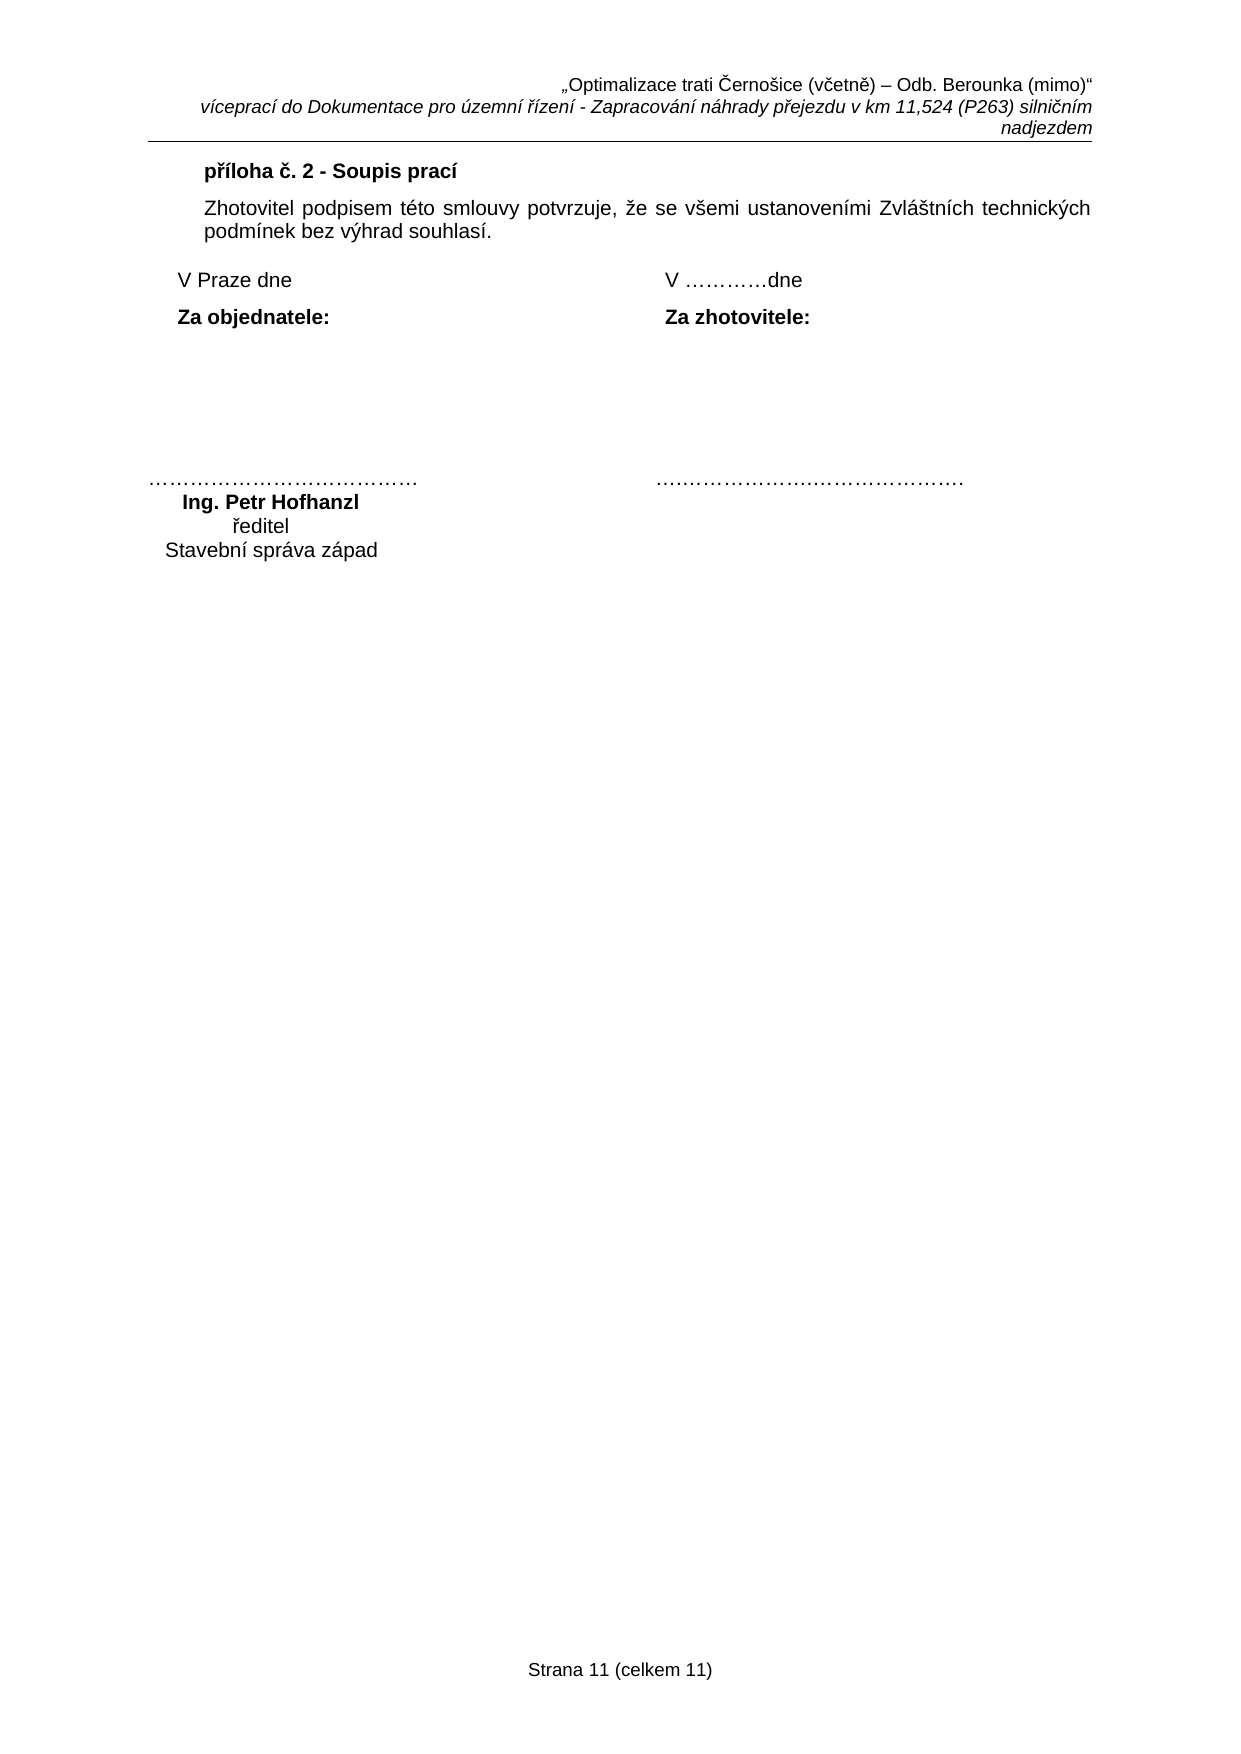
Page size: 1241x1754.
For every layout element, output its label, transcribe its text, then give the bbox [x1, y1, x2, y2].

text Za objednatele: Za zhotovitele: [177, 305, 1092, 329]
text V Praze dne V …………dne [177, 268, 1092, 292]
text příloha č. 2 - Soupis prací [148, 159, 1092, 183]
text Zhotovitel podpisem této smlouvy potvrzuje, že se všemi ustanoveními Zvláštních technických podmínek bez výhrad souhlasí. [204, 195, 1092, 243]
text ředitel [148, 514, 1092, 538]
text Stavební správa západ [148, 538, 1092, 562]
text ………………………………… ….……………….…………………. [148, 466, 1092, 490]
text Ing. Petr Hofhanzl [148, 490, 1092, 514]
